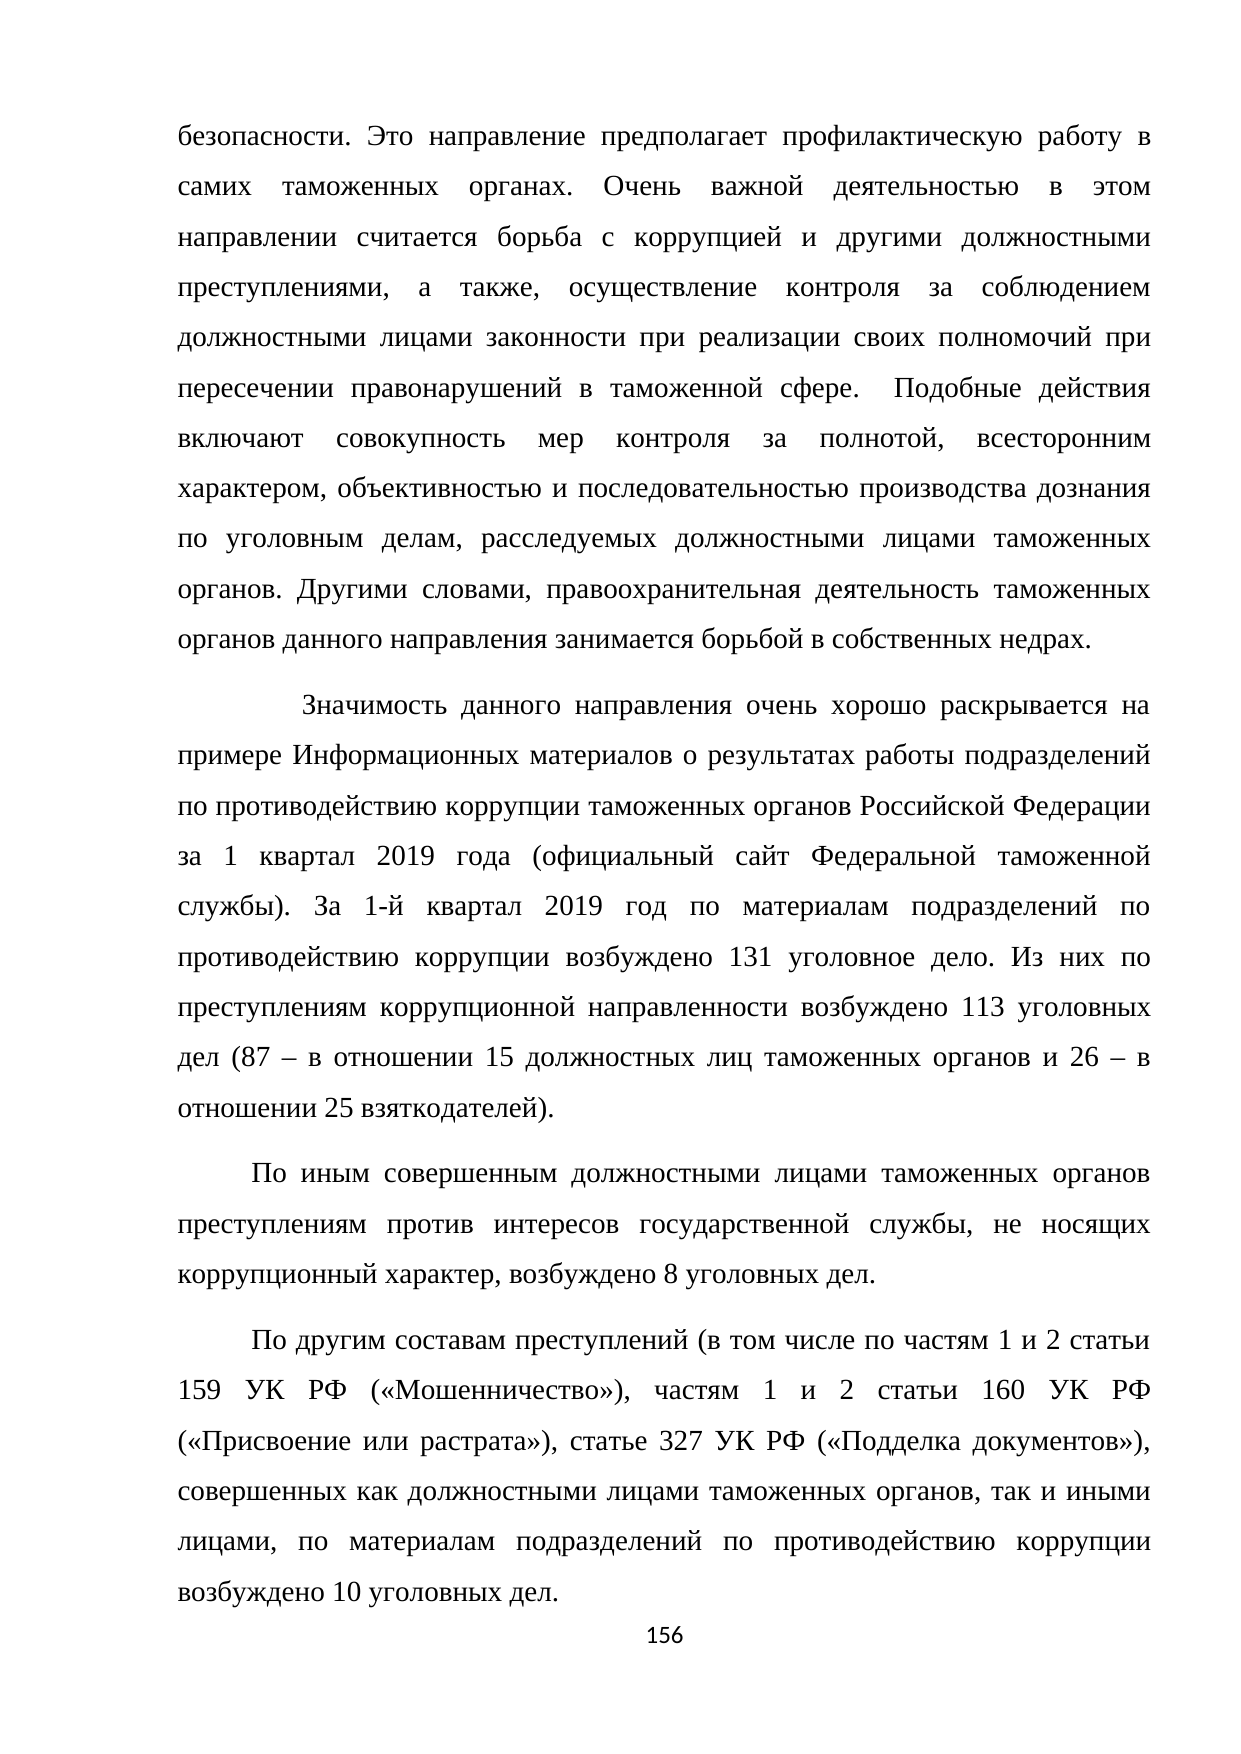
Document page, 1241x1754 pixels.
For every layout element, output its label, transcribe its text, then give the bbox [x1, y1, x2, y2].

text По другим составам преступлений (в том числе по частям 1 и 2 статьи 159 УК РФ («Мошенничество»), частям 1 и 2 статьи 160 УК РФ («Присвоение или растрата»), статье 327 УК РФ («Подделка документов»), совершенных как должностными лицами таможенных органов, так и иными лицами, по материалам подразделений по противодействию коррупции возбуждено 10 уголовных дел. [177, 1322, 1152, 1607]
text Значимость данного направления очень хорошо раскрывается на примере Информационных материалов о результатах работы подразделений по противодействию коррупции таможенных органов Российской Федерации за 1 квартал 2019 года (официальный сайт Федеральной таможенной службы). За 1-й квартал 2019 год по материалам подразделений по противодействию коррупции возбуждено 131 уголовное дело. Из них по преступлениям коррупционной направленности возбуждено 113 уголовных дел (87 – в отношении 15 должностных лиц таможенных органов и 26 – в отношении 25 взяткодателей). [177, 687, 1152, 1123]
text По иным совершенным должностными лицами таможенных органов преступлениям против интересов государственной службы, не носящих коррупционный характер, возбуждено 8 уголовных дел. [177, 1156, 1152, 1290]
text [177, 118, 1152, 655]
